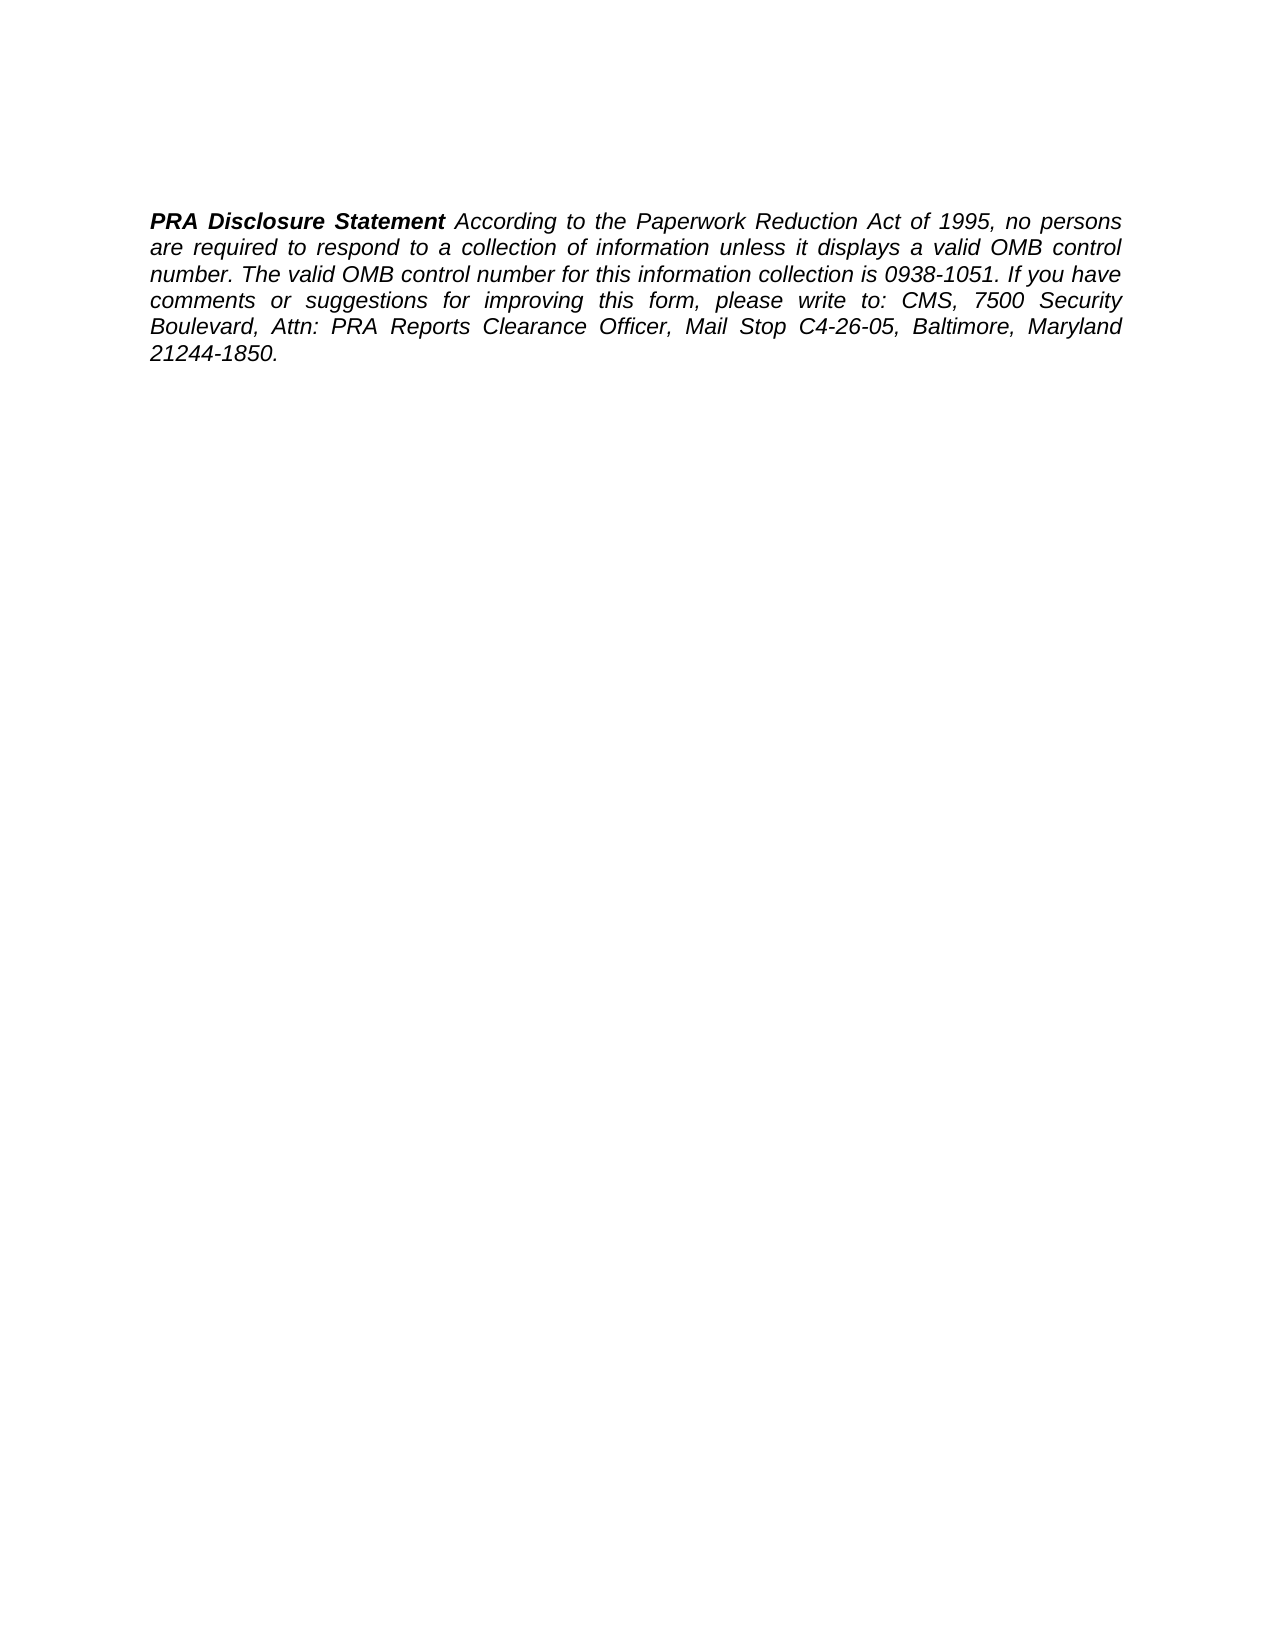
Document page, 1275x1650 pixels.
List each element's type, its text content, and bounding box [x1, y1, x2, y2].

text PRA Disclosure Statement According to the Paperwork Reduction Act of 1995, no persons are required to respond to a collection of information unless it displays a valid OMB control number. The valid OMB control number for this information collection is 0938-1051. If you have comments or suggestions for improving this form, please write to: CMS, 7500 Security Boulevard, Attn: PRA Reports Clearance Officer, Mail Stop C4-26-05, Baltimore, Maryland 21244-1850. [150, 208, 1125, 366]
